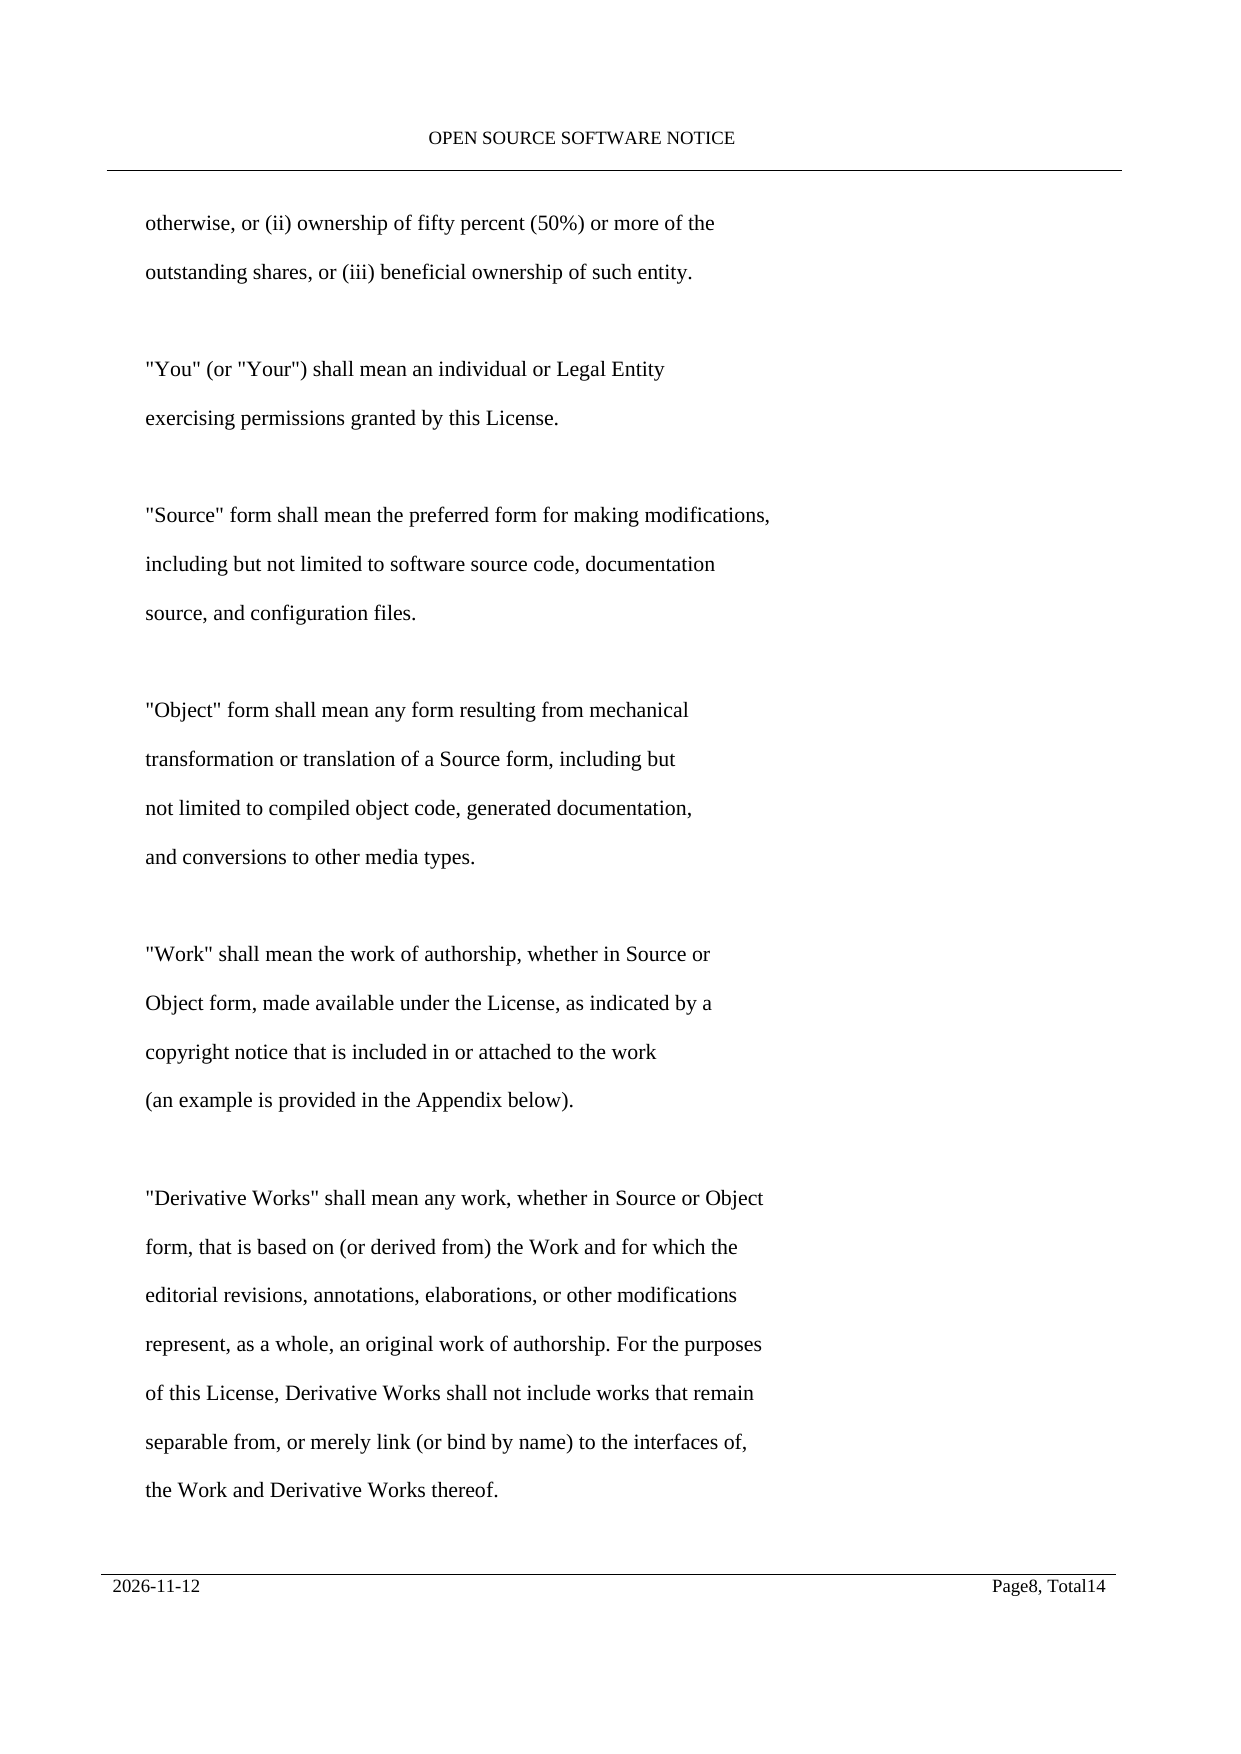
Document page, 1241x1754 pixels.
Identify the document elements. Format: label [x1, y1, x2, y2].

text [112, 206, 1128, 1506]
